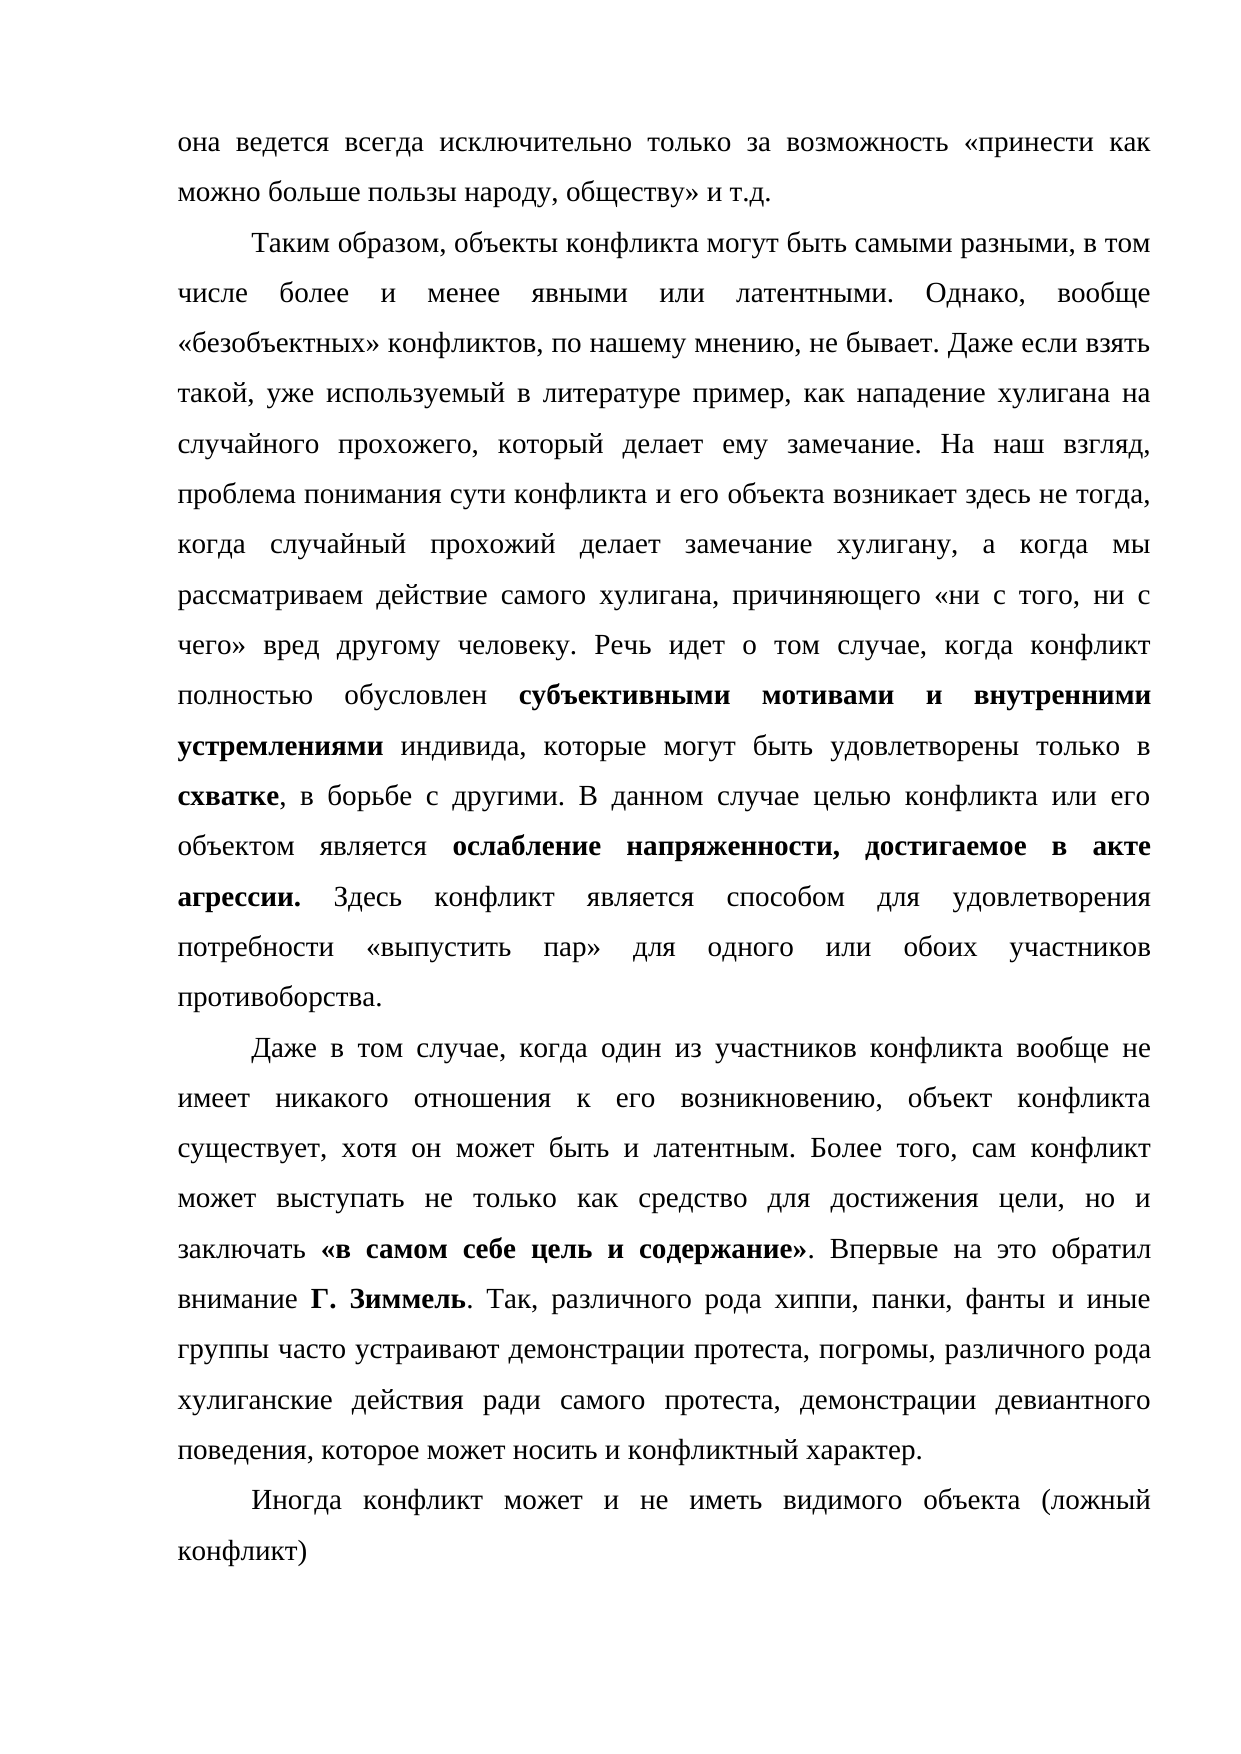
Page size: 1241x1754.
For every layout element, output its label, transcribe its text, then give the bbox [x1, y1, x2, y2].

text Иногда конфликт может и не иметь видимого объекта (ложный конфликт) [177, 1482, 1152, 1566]
text Таким образом, объекты конфликта могут быть самыми разными, в том числе более и менее явными или латентными. Однако, вообще «безобъектных» конфликтов, по нашему мнению, не бывает. Даже если взять такой, уже используемый в литературе пример, как нападение хулигана на случайного прохожего, который делает ему замечание. На наш взгляд, проблема понимания сути конфликта и его объекта возникает здесь не тогда, когда случайный прохожий делает замечание хулигану, а когда мы рассматриваем действие самого хулигана, причиняющего «ни с того, ни с чего» вред другому человеку. Речь идет о том случае, когда конфликт полностью обусловлен субъективными мотивами и внутренними устремлениями индивида, которые могут быть удовлетворены только в схватке, в борьбе с другими. В данном случае целью конфликта или его объектом является ослабление напряженности, достигаемое в акте агрессии. Здесь конфликт является способом для удовлетворения потребности «выпустить пар» для одного или обоих участников противоборства. [177, 225, 1152, 1013]
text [177, 124, 1152, 208]
text Даже в том случае, когда один из участников конфликта вообще не имеет никакого отношения к его возникновению, объект конфликта существует, хотя он может быть и латентным. Более того, сам конфликт может выступать не только как средство для достижения цели, но и заключать «в самом себе цель и содержание». Впервые на это обратил внимание Г. Зиммель. Так, различного рода хиппи, панки, фанты и иные группы часто устраивают демонстрации протеста, погромы, различного рода хулиганские действия ради самого протеста, демонстрации девиантного поведения, которое может носить и конфликтный характер. [177, 1030, 1152, 1466]
